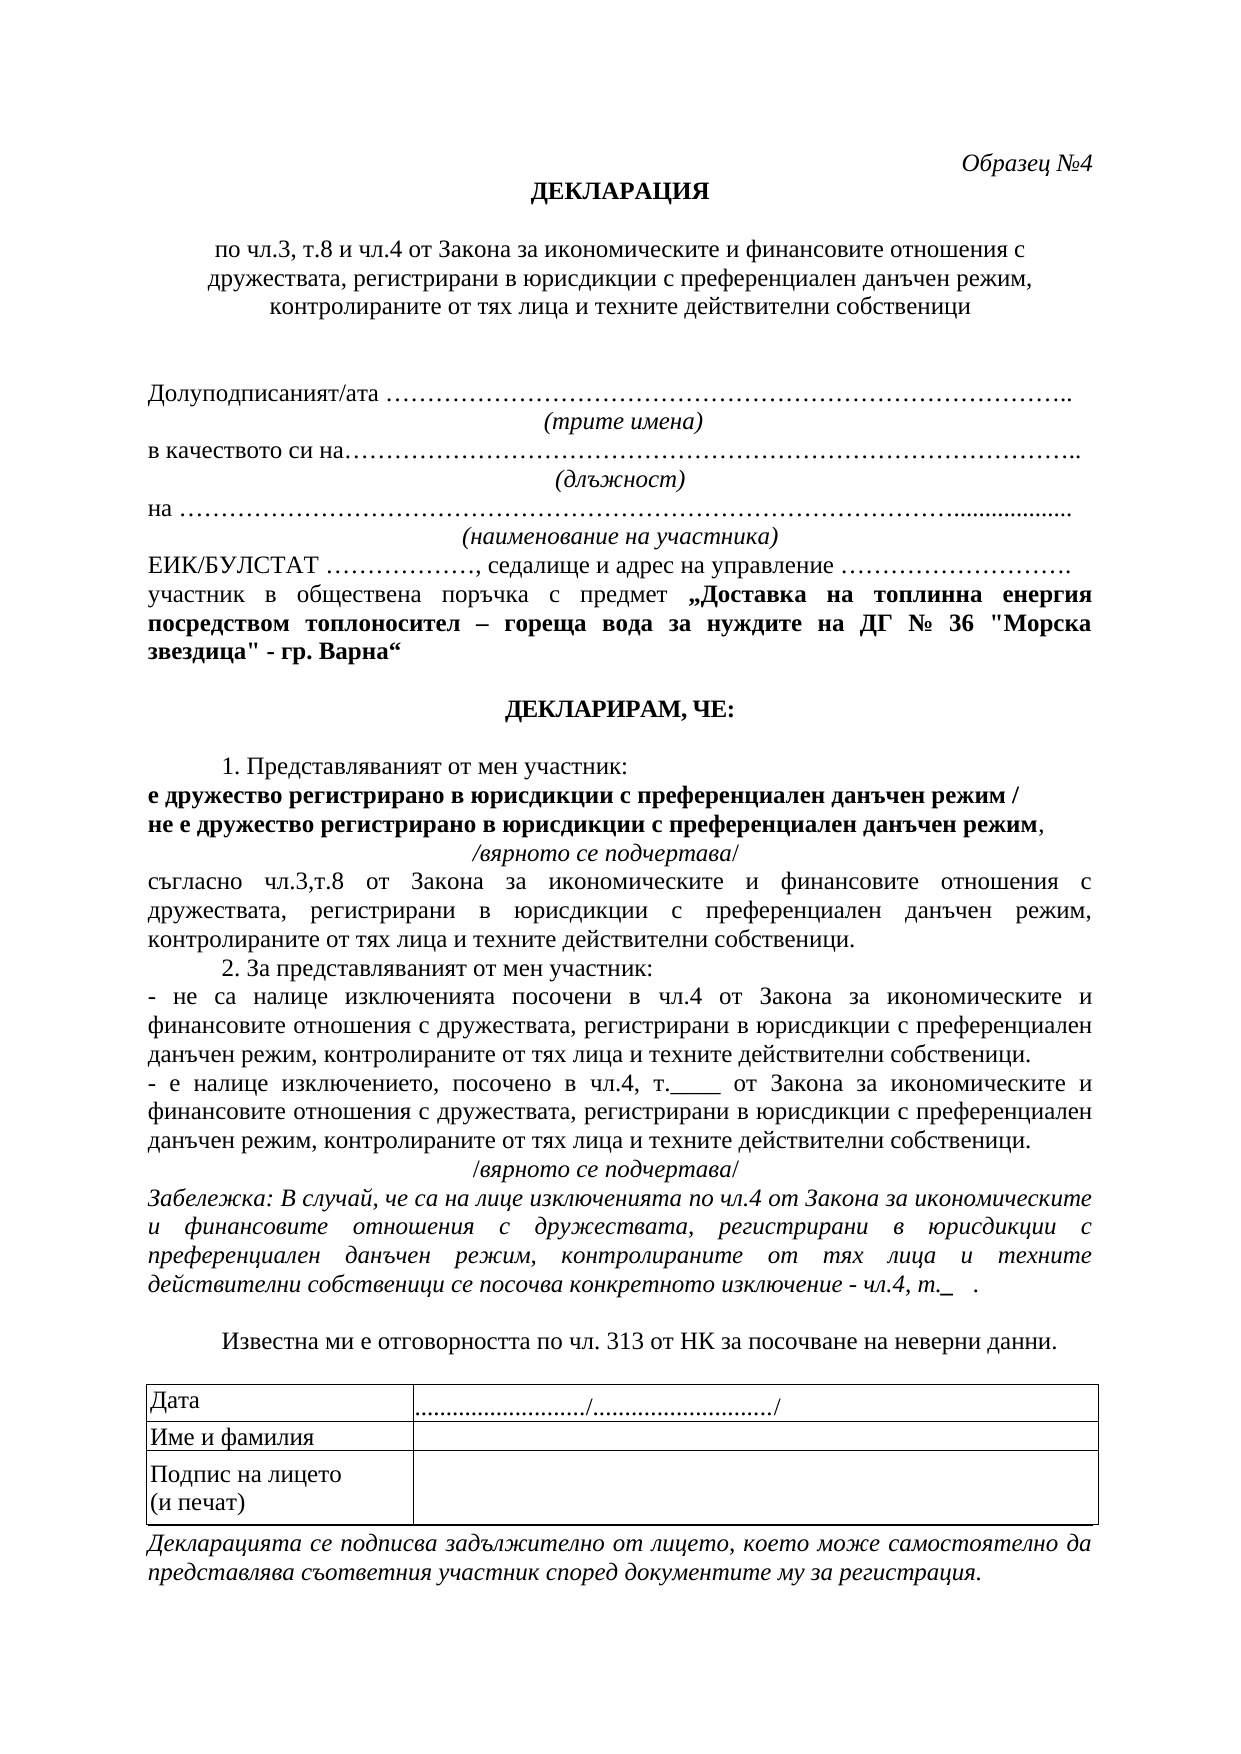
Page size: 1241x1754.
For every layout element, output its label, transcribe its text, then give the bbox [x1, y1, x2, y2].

text съгласно чл.3,т.8 от Закона за икономическите и финансовите отношения с дружествата, регистрирани в юрисдикции с преференциален данъчен режим, контролираните от тях лица и техните действителни собственици. [148, 866, 1093, 953]
table_cell Подпис на лицето (и печат) [147, 1451, 413, 1524]
text на …………………………………………………………………………………................... [148, 493, 1093, 521]
text Декларацията се подписва задължително от лицето, което може самостоятелно да представлява съответния участник според документите му за регистрация. [148, 1526, 1093, 1585]
text Забележка: В случай, че са на лице изключенията по чл.4 от Закона за икономическите и финансовите отношения с дружествата, регистрирани в юрисдикции с преференциален данъчен режим, контролираните от тях лица и техните действителни собственици се посочва конкретното изключение - чл.4, т._ . [148, 1183, 1093, 1298]
text Долуподписаният/ата ……………………………………………………………………….. [148, 378, 1093, 406]
text - не са налице изключенията посочени в чл.4 от Закона за икономическите и финансовите отношения с дружествата, регистрирани в юрисдикции с преференциален данъчен режим, контролираните от тях лица и техните действителни собственици. [148, 981, 1093, 1068]
text ЕИК/БУЛСТАТ ………………, седалище и адрес на управление ………………………. [148, 550, 1093, 579]
text (наименование на участника) [148, 521, 1093, 550]
text (длъжност) [148, 464, 1093, 493]
text в качеството си на…………………………………………………………………………….. [148, 435, 1093, 464]
text Образец №4 [148, 148, 1093, 176]
text 1. Представляваният от мен участник: [148, 751, 1093, 780]
text /вярното се подчертава/ [148, 1154, 1093, 1183]
table_header / / [414, 1385, 1098, 1421]
text е дружество регистрирано в юрисдикции с преференциален данъчен режим / [148, 780, 1093, 809]
text участник в обществена поръчка с предмет „Доставка на топлинна енергия посредством топлоносител – гореща вода за нуждите на ДГ № 36 "Морска звездица" - гр. Варна“ [148, 579, 1093, 665]
text по чл.3, т.8 и чл.4 от Закона за икономическите и финансовите отношения с дружествата, регистрирани в юрисдикции с преференциален данъчен режим, контролираните от тях лица и техните действителни собственици [148, 234, 1093, 320]
table_cell [414, 1451, 1098, 1524]
text 2. За представляваният от мен участник: [148, 953, 1093, 981]
text Известна ми е отговорността по чл. 313 от НК за посочване на неверни данни. [148, 1326, 1093, 1355]
text /вярното се подчертава/ [148, 838, 1093, 866]
text не е дружество регистрирано в юрисдикции с преференциален данъчен режим, [148, 809, 1093, 838]
text ДЕКЛАРАЦИЯ [148, 176, 1093, 205]
text ДЕКЛАРИРАМ, ЧЕ: [148, 694, 1093, 723]
table_cell [414, 1422, 1098, 1450]
table_cell Име и фамилия [147, 1422, 413, 1450]
table_header Дата [147, 1385, 413, 1421]
text (трите имена) [148, 406, 1093, 435]
text - е налице изключението, посочено в чл.4, т.____ от Закона за икономическите и финансовите отношения с дружествата, регистрирани в юрисдикции с преференциален данъчен режим, контролираните от тях лица и техните действителни собственици. [148, 1068, 1093, 1154]
